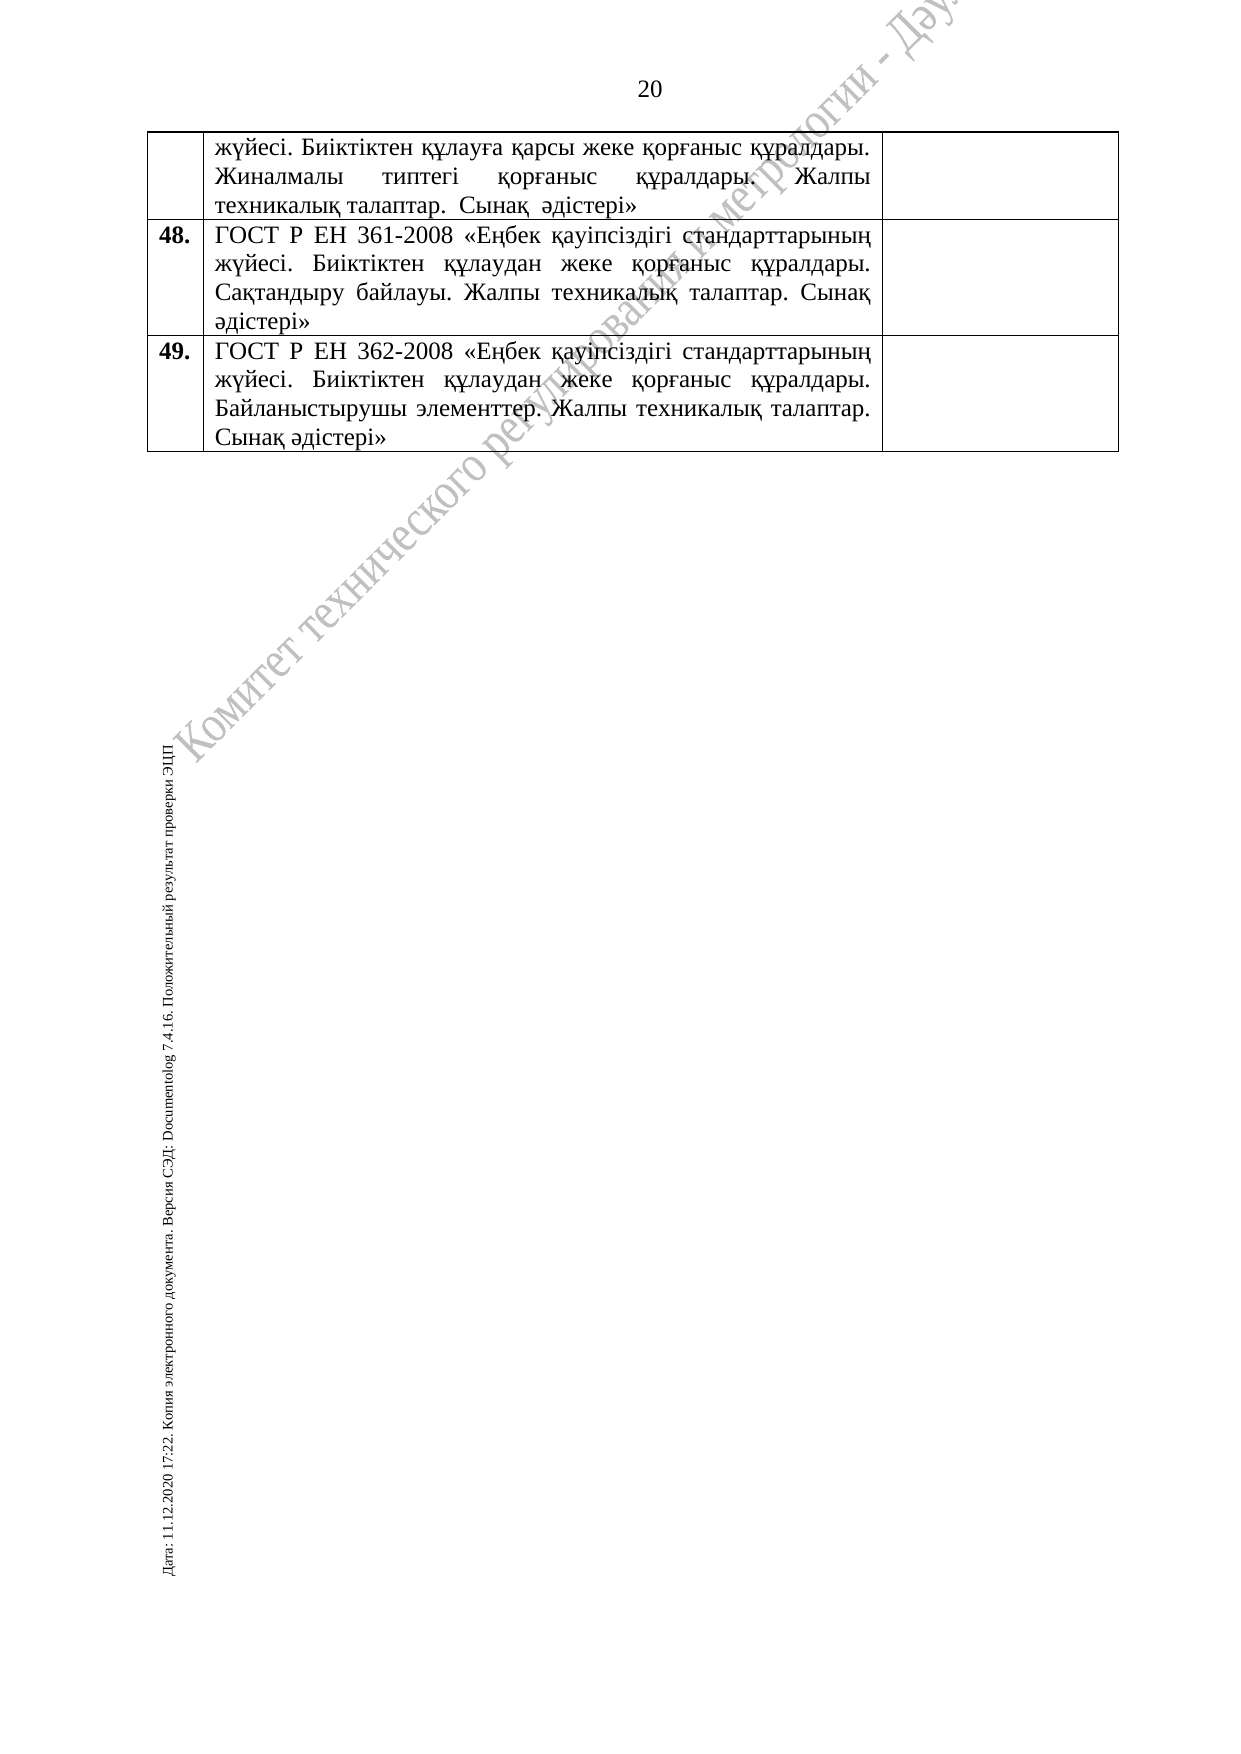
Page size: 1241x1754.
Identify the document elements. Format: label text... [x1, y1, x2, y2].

table_cell [148, 133, 203, 219]
table_cell [883, 336, 1118, 451]
table_cell ГОСТ Р ЕН 360-2008 «Еңбек қауіпсіздігі стандарттарының жүйесі. Биіктіктен құлауға қарсы жеке қорғаныс құралдары. Жиналмалы типтегі қорғаныс құралдары. Жалпы техникалық талаптар. Сынақ әдістері» [204, 133, 882, 219]
table_cell [148, 220, 203, 335]
table_cell ГОСТ Р ЕН 361-2008 «Еңбек қауіпсіздігі стандарттарының жүйесі. Биіктіктен құлаудан жеке қорғаныс құралдары. Сақтандыру байлауы. Жалпы техникалық талаптар. Сынақ әдістері» [204, 220, 882, 335]
table_cell [883, 220, 1118, 335]
table_cell ГОСТ Р ЕН 362-2008 «Еңбек қауіпсіздігі стандарттарының жүйесі. Биіктіктен құлаудан жеке қорғаныс құралдары. Байланыстырушы элементтер. Жалпы техникалық талаптар. Сынақ әдістері» [204, 336, 882, 451]
table_cell [148, 336, 203, 451]
table_cell [883, 133, 1118, 219]
